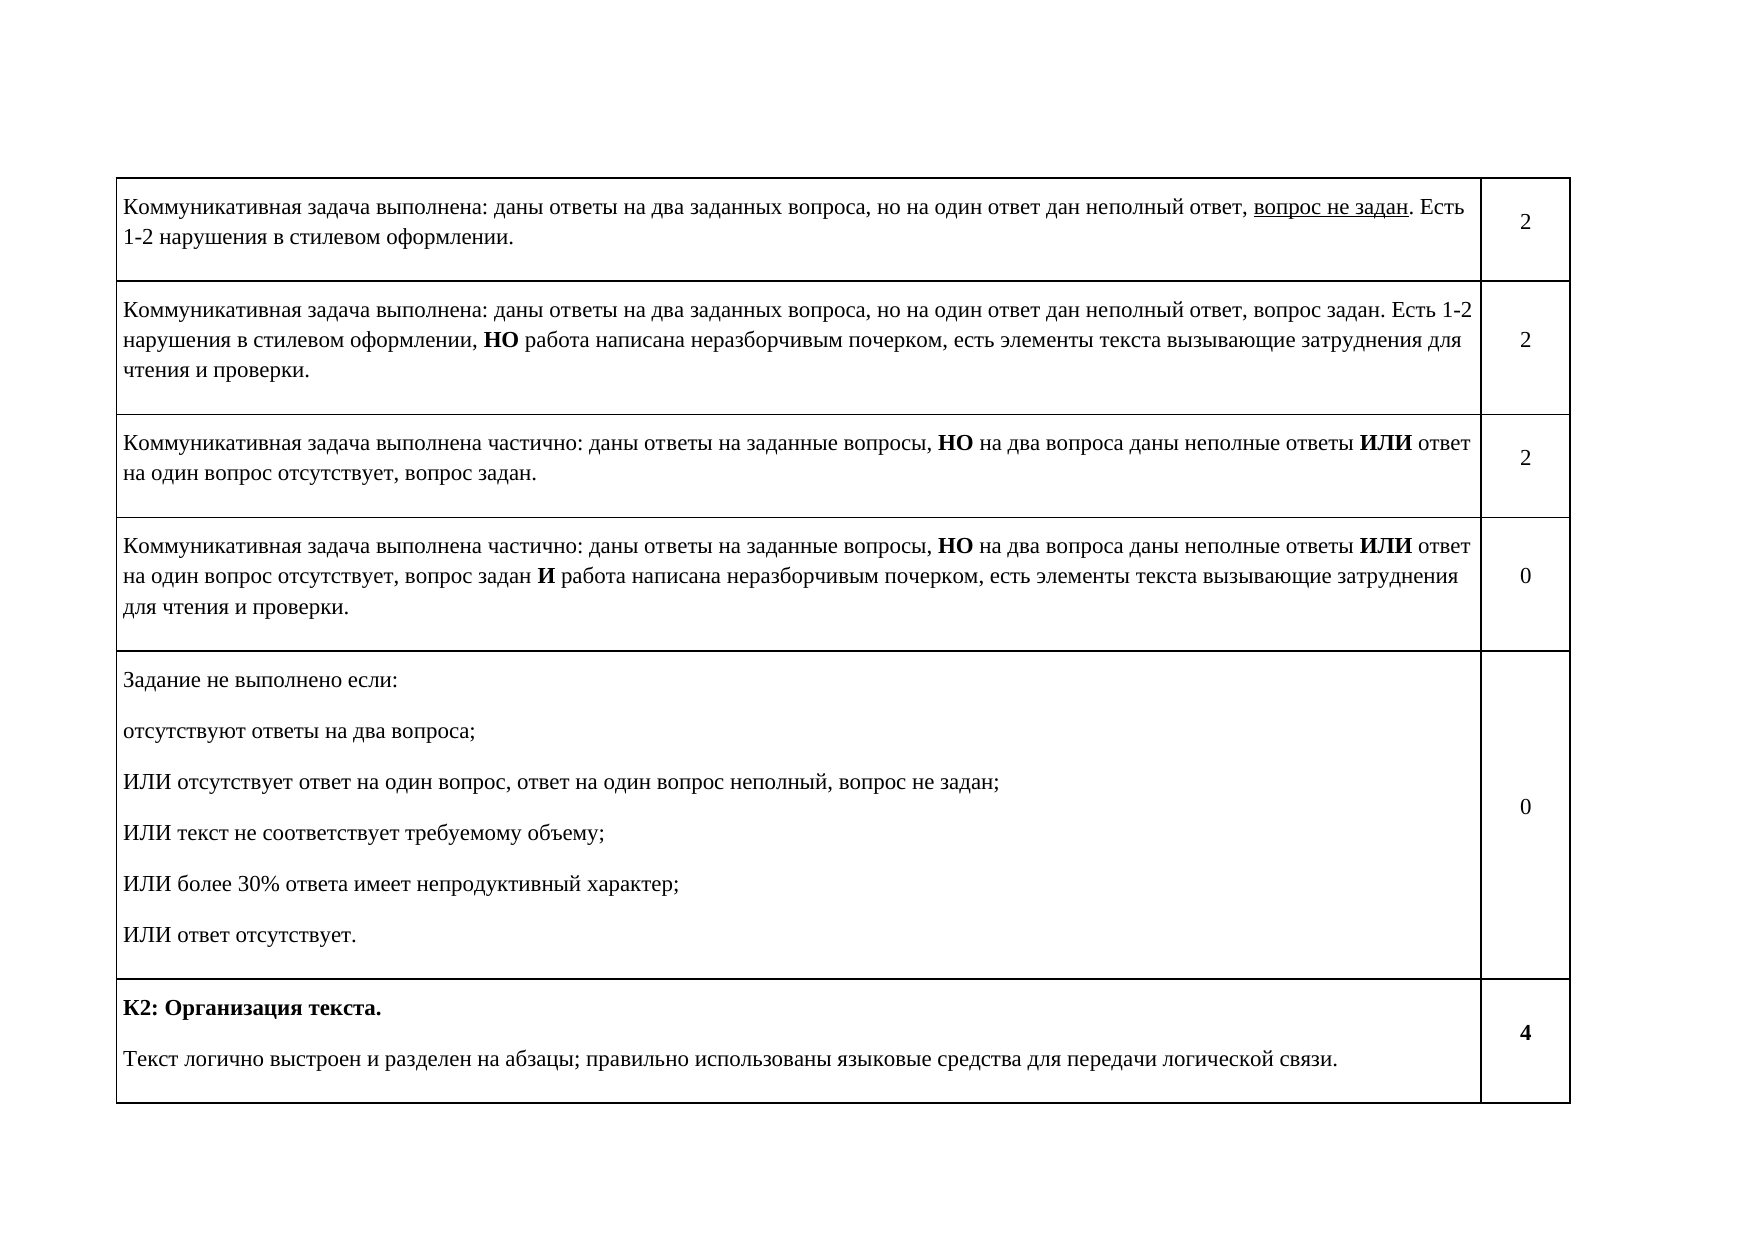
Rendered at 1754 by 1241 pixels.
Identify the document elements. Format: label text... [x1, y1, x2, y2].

table_cell Задание не выполнено если: отсутствуют ответы на два вопроса; ИЛИ отсутствует ответ на один вопрос, ответ на один вопрос неполный, вопрос не задан; ИЛИ текст не соответствует требуемому объему; ИЛИ более 30% ответа имеет непродуктивный характер; ИЛИ ответ отсутствует. [117, 652, 1480, 978]
table_cell 2 [1482, 415, 1569, 517]
table_cell Коммуникативная задача выполнена: даны ответы на два заданных вопроса, но на один ответ дан неполный ответ, вопрос не задан. Есть 1-2 нарушения в стилевом оформлении. [117, 179, 1480, 280]
table_cell 0 [1482, 652, 1569, 978]
table_cell К2: Организация текста. Текст логично выстроен и разделен на абзацы; правильно использованы языковые средства для передачи логической связи. [117, 980, 1480, 1102]
table_cell 2 [1482, 282, 1569, 414]
table_cell Коммуникативная задача выполнена: даны ответы на два заданных вопроса, но на один ответ дан неполный ответ, вопрос задан. Есть 1-2 нарушения в стилевом оформлении, НО работа написана неразборчивым почерком, есть элементы текста вызывающие затруднения для чтения и проверки. [117, 282, 1480, 414]
table_cell 0 [1482, 518, 1569, 650]
table_cell 4 [1482, 980, 1569, 1102]
table_cell 2 [1482, 179, 1569, 280]
table_cell Коммуникативная задача выполнена частично: даны ответы на заданные вопросы, НО на два вопроса даны неполные ответы ИЛИ ответ на один вопрос отсутствует, вопрос задан. [117, 415, 1480, 517]
table_cell Коммуникативная задача выполнена частично: даны ответы на заданные вопросы, НО на два вопроса даны неполные ответы ИЛИ ответ на один вопрос отсутствует, вопрос задан И работа написана неразборчивым почерком, есть элементы текста вызывающие затруднения для чтения и проверки. [117, 518, 1480, 650]
